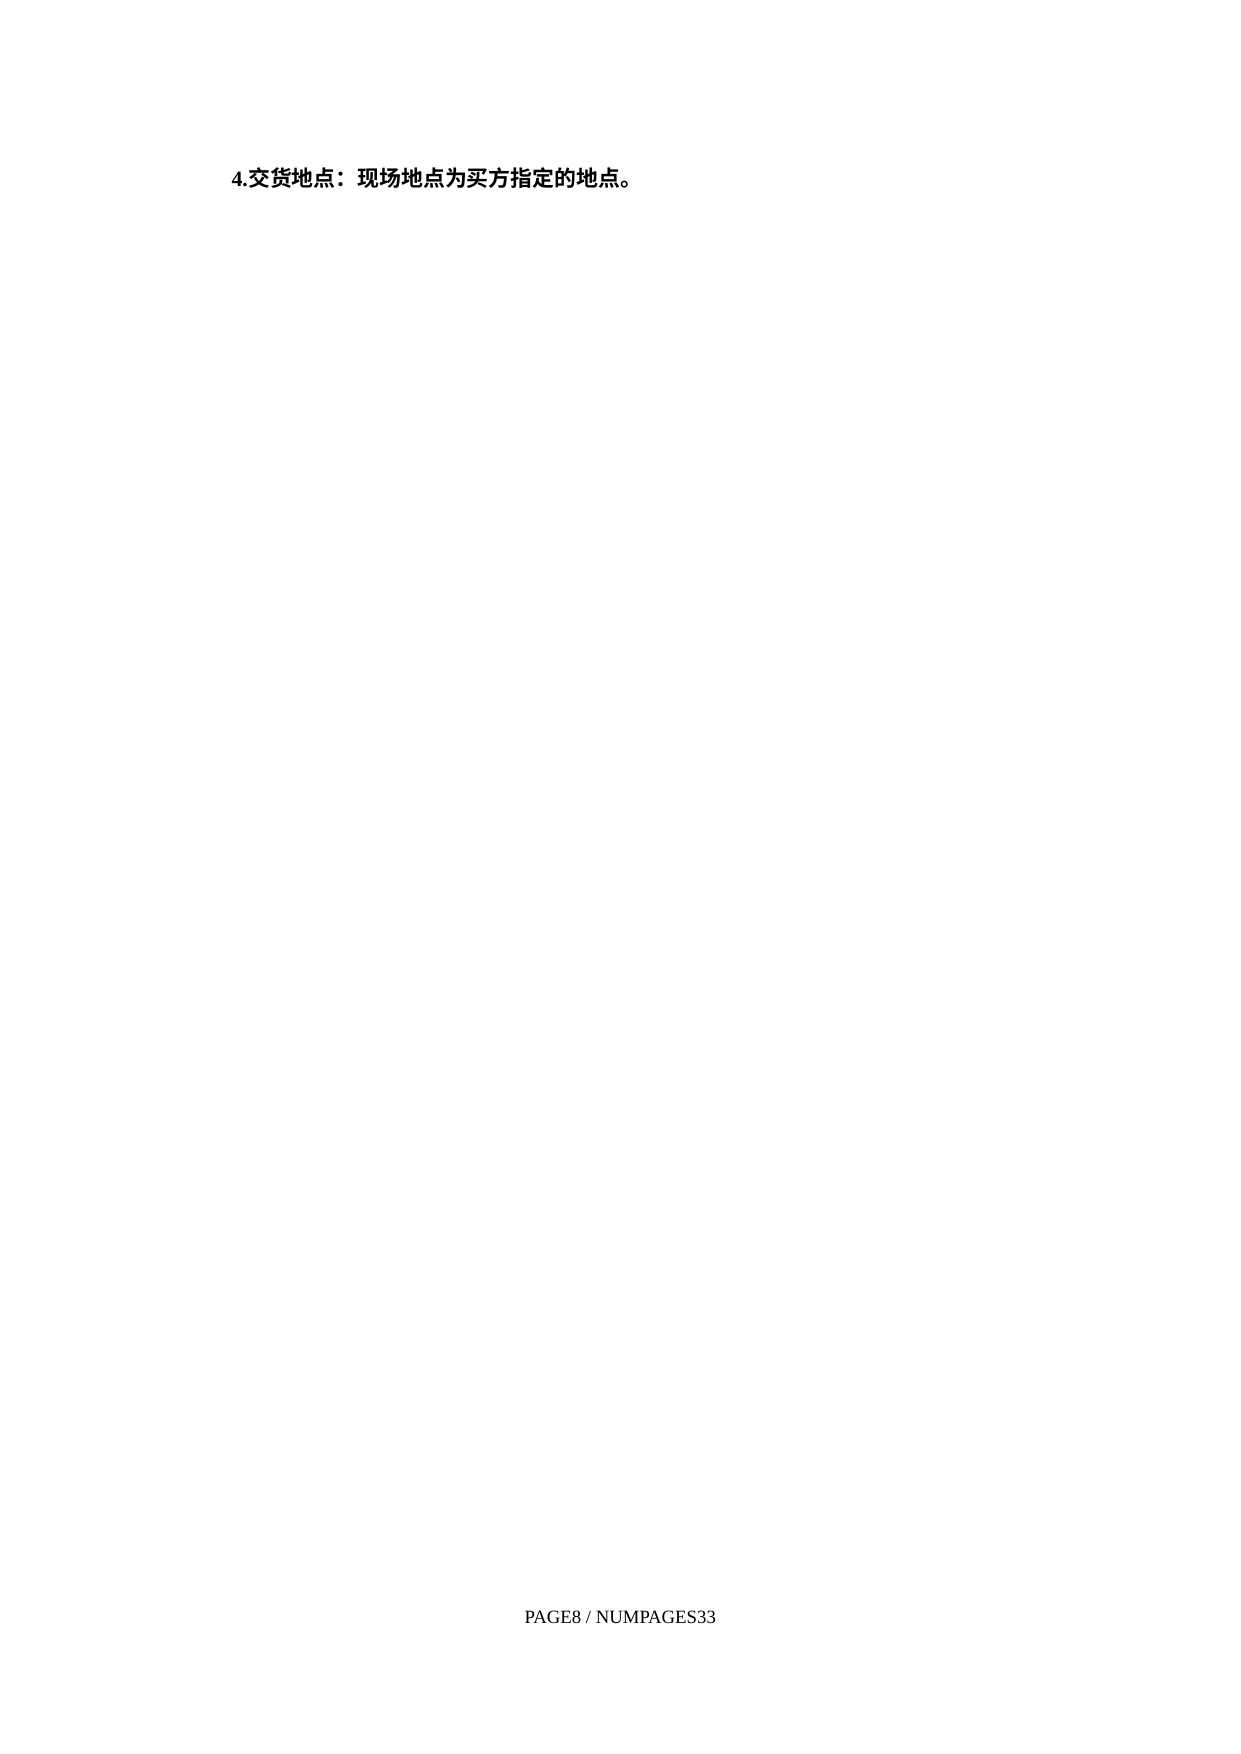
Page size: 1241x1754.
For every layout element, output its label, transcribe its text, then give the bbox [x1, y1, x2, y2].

text 4.交货地点：现场地点为买方指定的地点。 [187, 160, 1053, 193]
